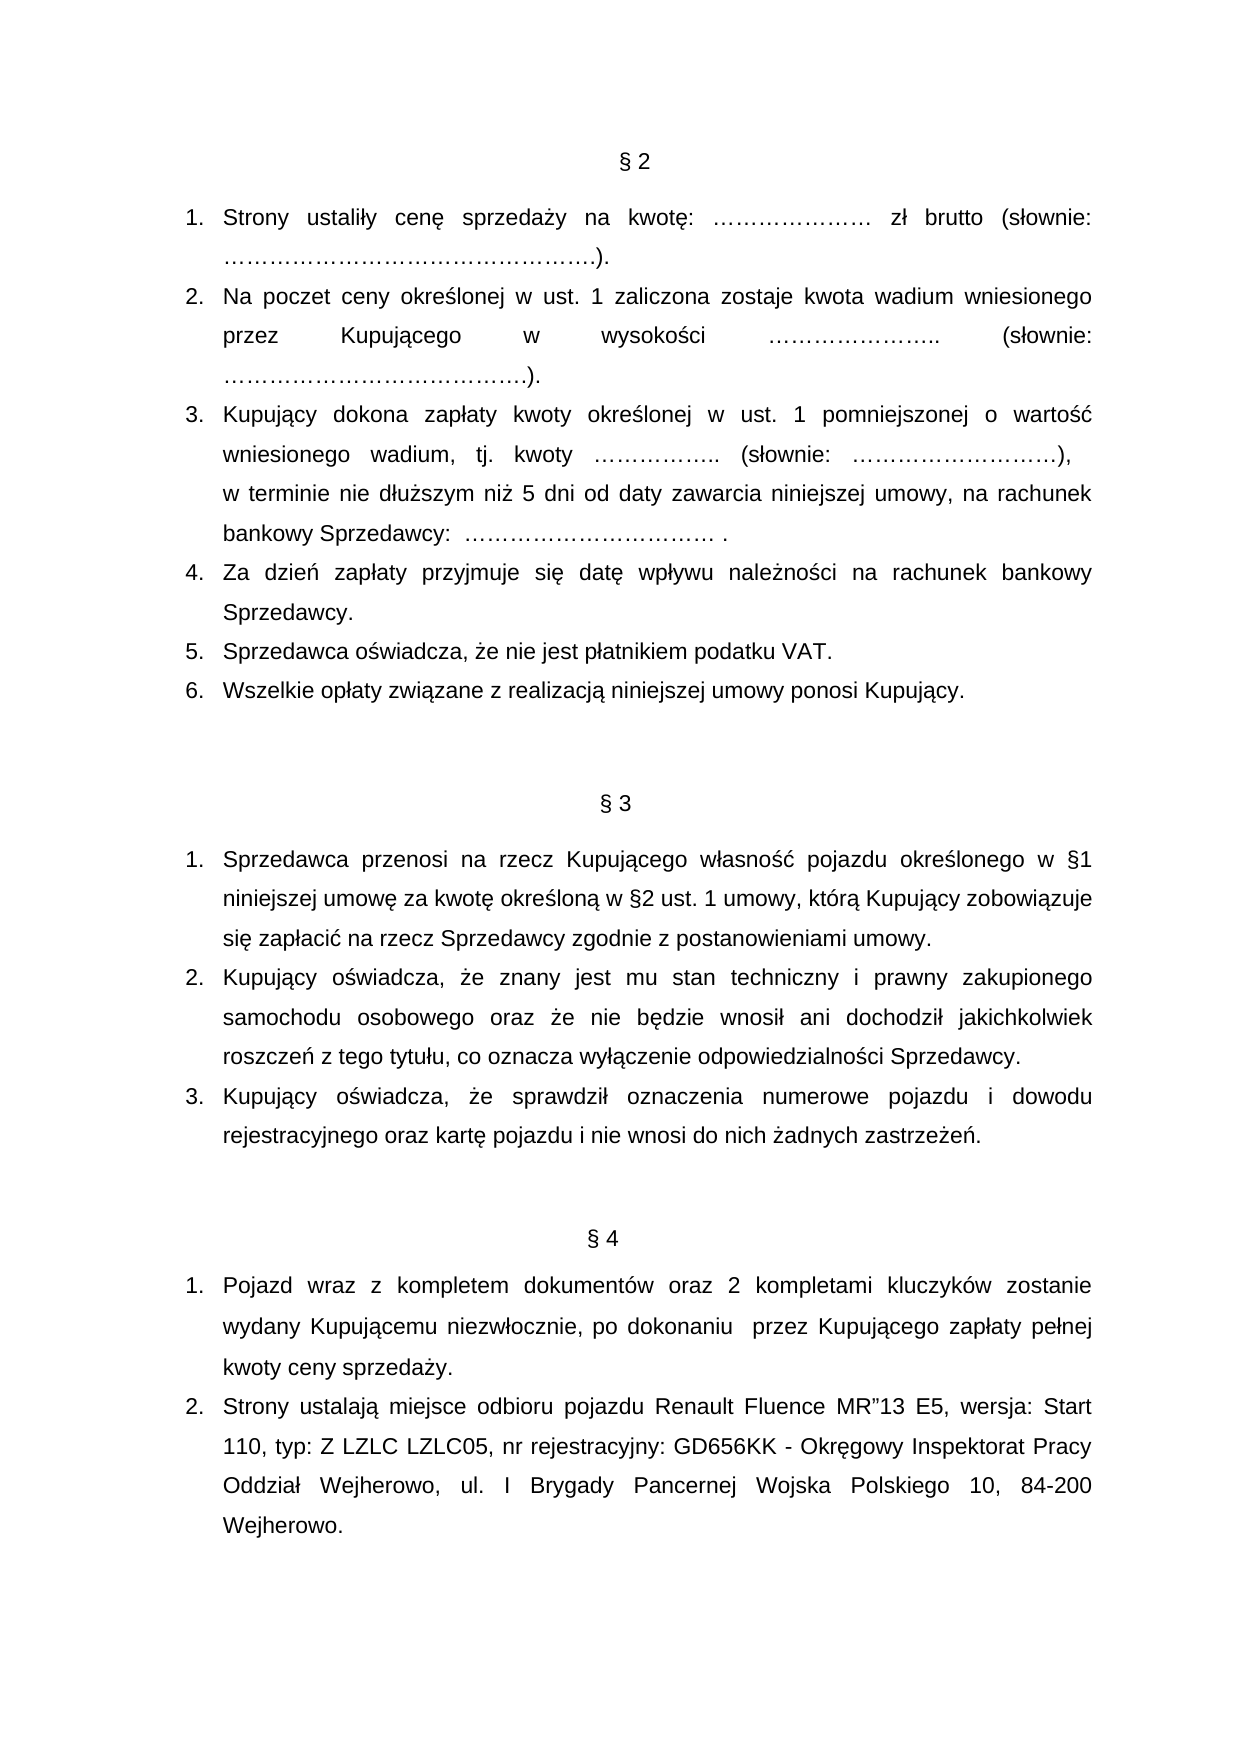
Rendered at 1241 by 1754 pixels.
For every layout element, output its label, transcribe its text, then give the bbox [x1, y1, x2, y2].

list Strony ustalają miejsce odbioru pojazdu Renault Fluence MR”13 E5, wersja: Start 110, typ: Z LZLC LZLC05, nr rejestracyjny: GD656KK - Okręgowy Inspektorat Pracy Oddział Wejherowo, ul. I Brygady Pancernej Wojska Polskiego 10, 84-200 Wejherowo. [185, 1393, 1093, 1538]
list Kupujący dokona zapłaty kwoty określonej w ust. 1 pomniejszonej o wartość wniesionego wadium, tj. kwoty …………….. (słownie: ………………………), w terminie nie dłuższym niż 5 dni od daty zawarcia niniejszej umowy, na rachunek bankowy Sprzedawcy: …………………………… . [185, 401, 1093, 546]
list Strony ustaliły cenę sprzedaży na kwotę: ………………… zł brutto (słownie: ………………………………………….). [185, 204, 1093, 269]
list Za dzień zapłaty przyjmuje się datę wpływu należności na rachunek bankowy Sprzedawcy. [185, 559, 1093, 625]
list Wszelkie opłaty związane z realizacją niniejszej umowy ponosi Kupujący. [185, 677, 1093, 704]
list Kupujący oświadcza, że sprawdził oznaczenia numerowe pojazdu i dowodu rejestracyjnego oraz kartę pojazdu i nie wnosi do nich żadnych zastrzeżeń. [185, 1083, 1093, 1149]
list Kupujący oświadcza, że znany jest mu stan techniczny i prawny zakupionego samochodu osobowego oraz że nie będzie wnosił ani dochodził jakichkolwiek roszczeń z tego tytułu, co oznacza wyłączenie odpowiedzialności Sprzedawcy. [185, 964, 1093, 1070]
list Sprzedawca przenosi na rzecz Kupującego własność pojazdu określonego w §1 niniejszej umowę za kwotę określoną w §2 ust. 1 umowy, którą Kupujący zobowiązuje się zapłacić na rzecz Sprzedawcy zgodnie z postanowieniami umowy. [185, 846, 1093, 951]
text § 2 [148, 148, 1093, 174]
list Na poczet ceny określonej w ust. 1 zaliczona zostaje kwota wadium wniesionego przez Kupującego w wysokości ………………….. (słownie: ………………………………….). [185, 283, 1093, 388]
list Sprzedawca oświadcza, że nie jest płatnikiem podatku VAT. [185, 638, 1093, 664]
list Pojazd wraz z kompletem dokumentów oraz 2 kompletami kluczyków zostanie wydany Kupującemu niezwłocznie, po dokonaniu przez Kupującego zapłaty pełnej kwoty ceny sprzedaży. [185, 1272, 1093, 1380]
text § 4 [148, 1225, 1093, 1252]
text § 3 [148, 790, 1093, 816]
